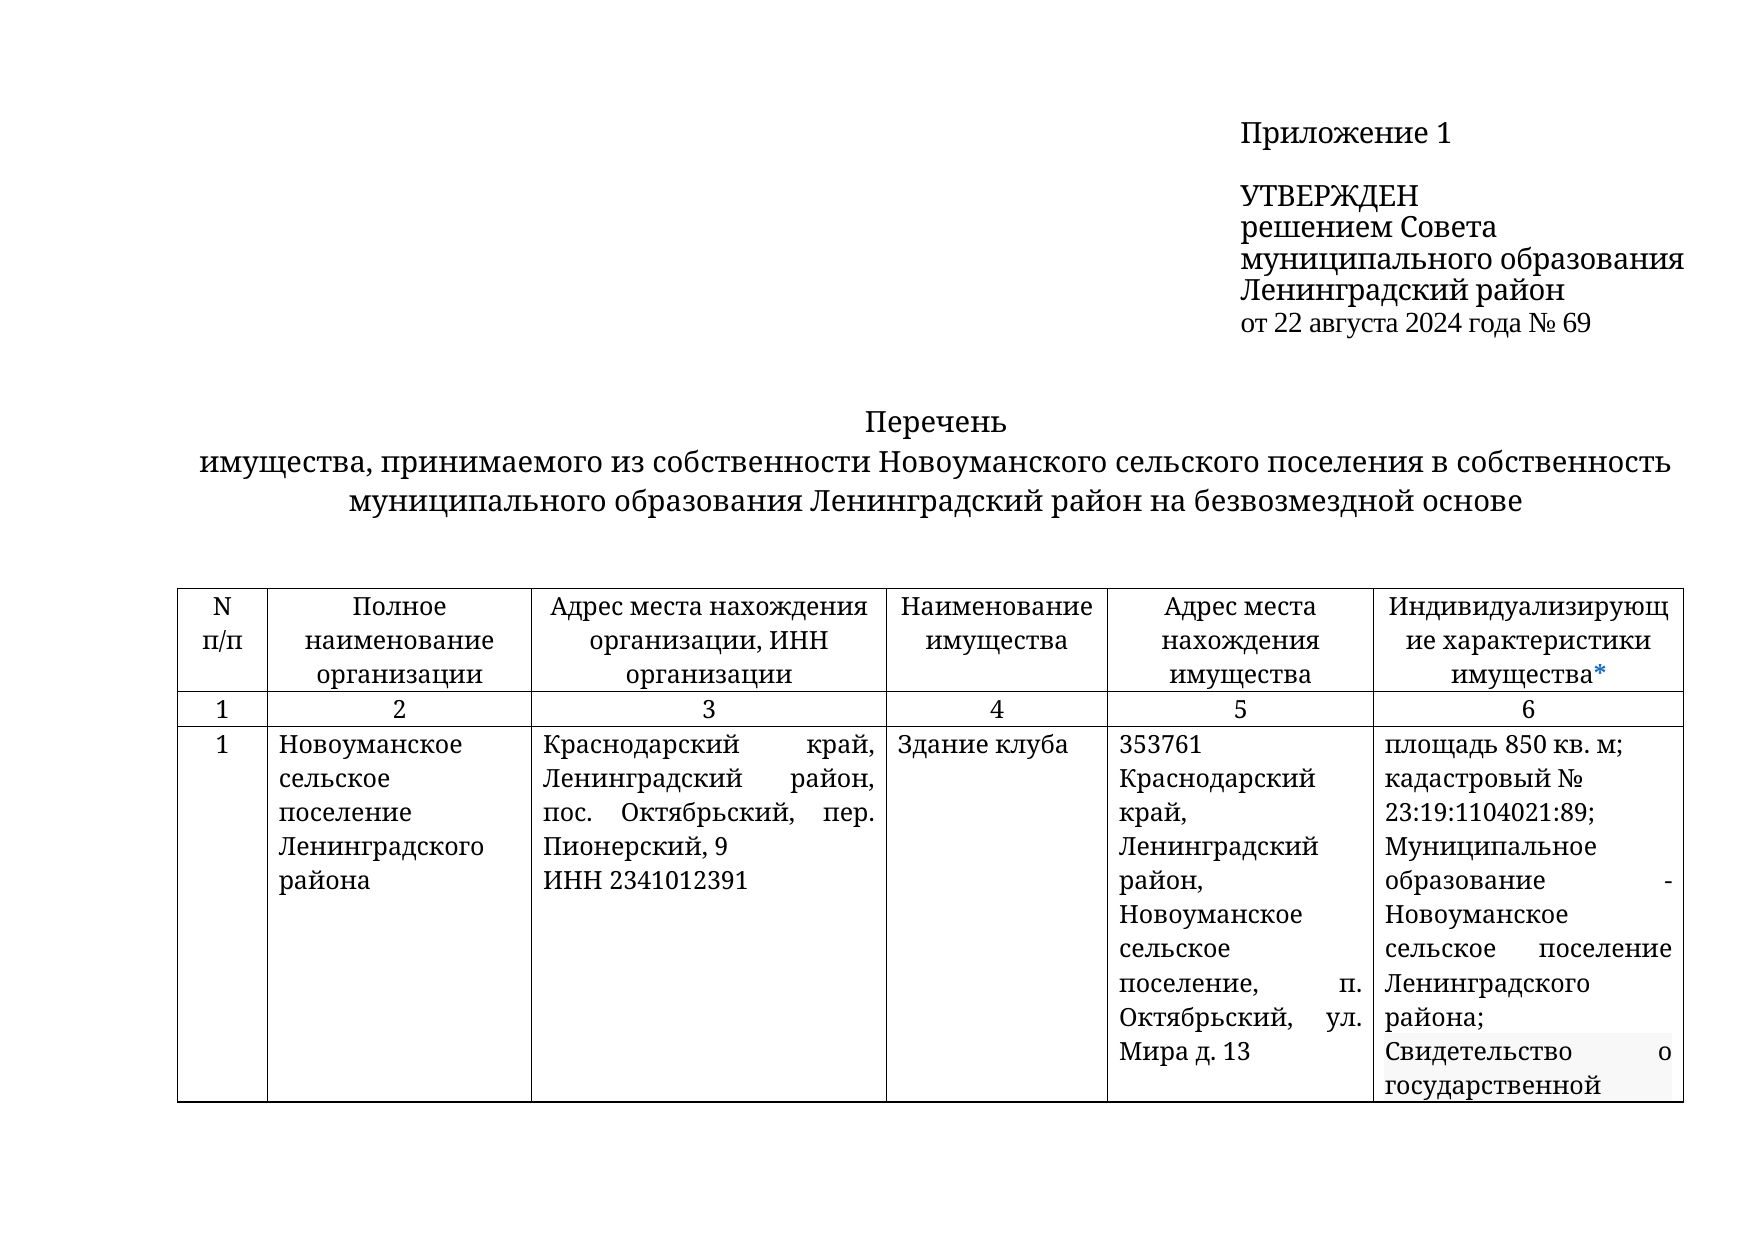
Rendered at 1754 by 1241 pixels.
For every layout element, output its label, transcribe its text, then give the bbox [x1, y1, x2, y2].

text муниципального образования [177, 244, 1695, 275]
table_cell 1 [178, 727, 267, 1101]
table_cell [268, 727, 531, 1101]
text решением Совета [177, 212, 1695, 244]
table_cell 5 [1108, 692, 1373, 726]
table_header Полное наименование организации [268, 589, 531, 691]
table_header Наименование имущества [887, 589, 1107, 691]
table_header Адрес места нахождения имущества [1108, 589, 1373, 691]
text от 22 августа 2024 года № 69 [177, 307, 1695, 338]
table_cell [1108, 727, 1373, 1101]
text Приложение 1 [177, 118, 1695, 149]
table_cell 6 [1374, 692, 1683, 726]
table_header Индивидуализирующие характеристики имущества* [1374, 589, 1683, 691]
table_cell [1374, 727, 1683, 1101]
table_cell 4 [887, 692, 1107, 726]
table_cell 2 [268, 692, 531, 726]
table_cell Здание клуба [887, 727, 1107, 1101]
text Перечень имущества, принимаемого из собственности Новоуманского сельского поселения в собственность муниципального образования Ленинградский район на безвозмездной основе [177, 401, 1695, 520]
table_cell 3 [532, 692, 886, 726]
text Ленинградский район [177, 275, 1695, 307]
table_header Адрес места нахождения организации, ИНН организации [532, 589, 886, 691]
table_cell 1 [178, 692, 267, 726]
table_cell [532, 727, 886, 1101]
table_header N п/п [178, 589, 267, 691]
text УТВЕРЖДЕН [177, 181, 1695, 212]
